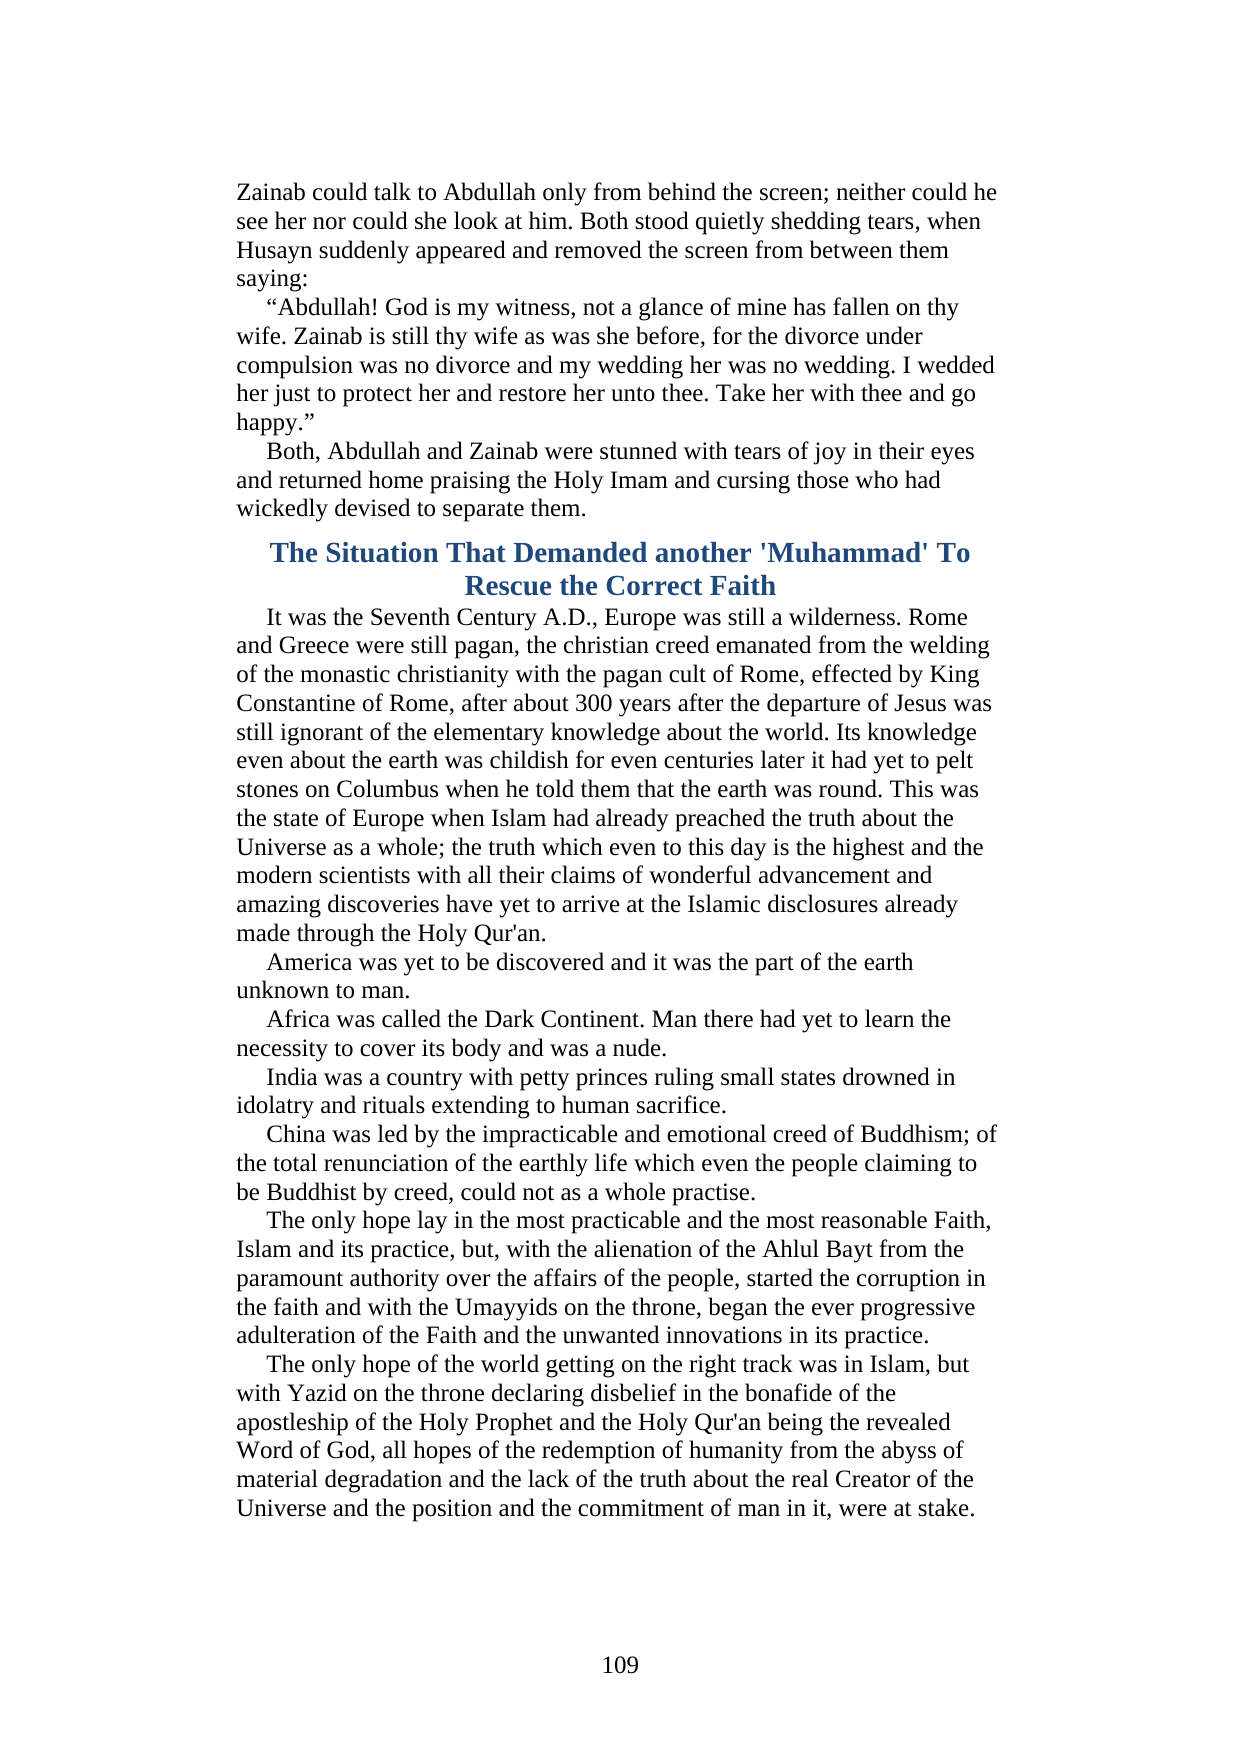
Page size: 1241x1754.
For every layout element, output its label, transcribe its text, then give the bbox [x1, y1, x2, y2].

text “Abdullah! God is my witness, not a glance of mine has fallen on thy wife. Zainab is still thy wife as was she before, for the divorce under compulsion was no divorce and my wedding her was no wedding. I wedded her just to protect her and restore her unto thee. Take her with thee and go happy.” [236, 292, 1004, 436]
text The only hope of the world getting on the right track was in Islam, but with Yazid on the throne declaring disbelief in the bonafide of the apostleship of the Holy Prophet and the Holy Qur'an being the revealed Word of God, all hopes of the redemption of humanity from the abyss of material degradation and the lack of the truth about the real Creator of the Universe and the position and the commitment of man in it, were at stake. [236, 1349, 1004, 1522]
text Both, Abdullah and Zainab were stunned with tears of joy in their eyes and returned home praising the Holy Imam and cursing those who had wickedly devised to separate them. [236, 436, 1004, 522]
text America was yet to be discovered and it was the part of the earth unknown to man. [236, 947, 1004, 1004]
text India was a country with petty princes ruling small states drowned in idolatry and rituals extending to human sacrifice. [236, 1062, 1004, 1119]
text China was led by the impracticable and emotional creed of Buddhism; of the total renunciation of the earthly life which even the people claiming to be Buddhist by creed, could not as a whole practise. [236, 1119, 1004, 1206]
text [236, 177, 1004, 292]
subtitle The Situation That Demanded another 'Muhammad' To Rescue the Correct Faith [236, 535, 1004, 602]
text Africa was called the Dark Continent. Man there had yet to learn the necessity to cover its body and was a nude. [236, 1004, 1004, 1062]
text The only hope lay in the most practicable and the most reasonable Faith, Islam and its practice, but, with the alienation of the Ahlul Bayt from the paramount authority over the affairs of the people, started the corruption in the faith and with the Umayyids on the throne, began the ever progressive adulteration of the Faith and the unwanted innovations in its practice. [236, 1206, 1004, 1349]
text It was the Seventh Century A.D., Europe was still a wilderness. Rome and Greece were still pagan, the christian creed emanated from the welding of the monastic christianity with the pagan cult of Rome, effected by King Constantine of Rome, after about 300 years after the departure of Jesus was still ignorant of the elementary knowledge about the world. Its knowledge even about the earth was childish for even centuries later it had yet to pelt stones on Columbus when he told them that the earth was round. This was the state of Europe when Islam had already preached the truth about the Universe as a whole; the truth which even to this day is the highest and the modern scientists with all their claims of wonderful advancement and amazing discoveries have yet to arrive at the Islamic disclosures already made through the Holy Qur'an. [236, 602, 1004, 947]
